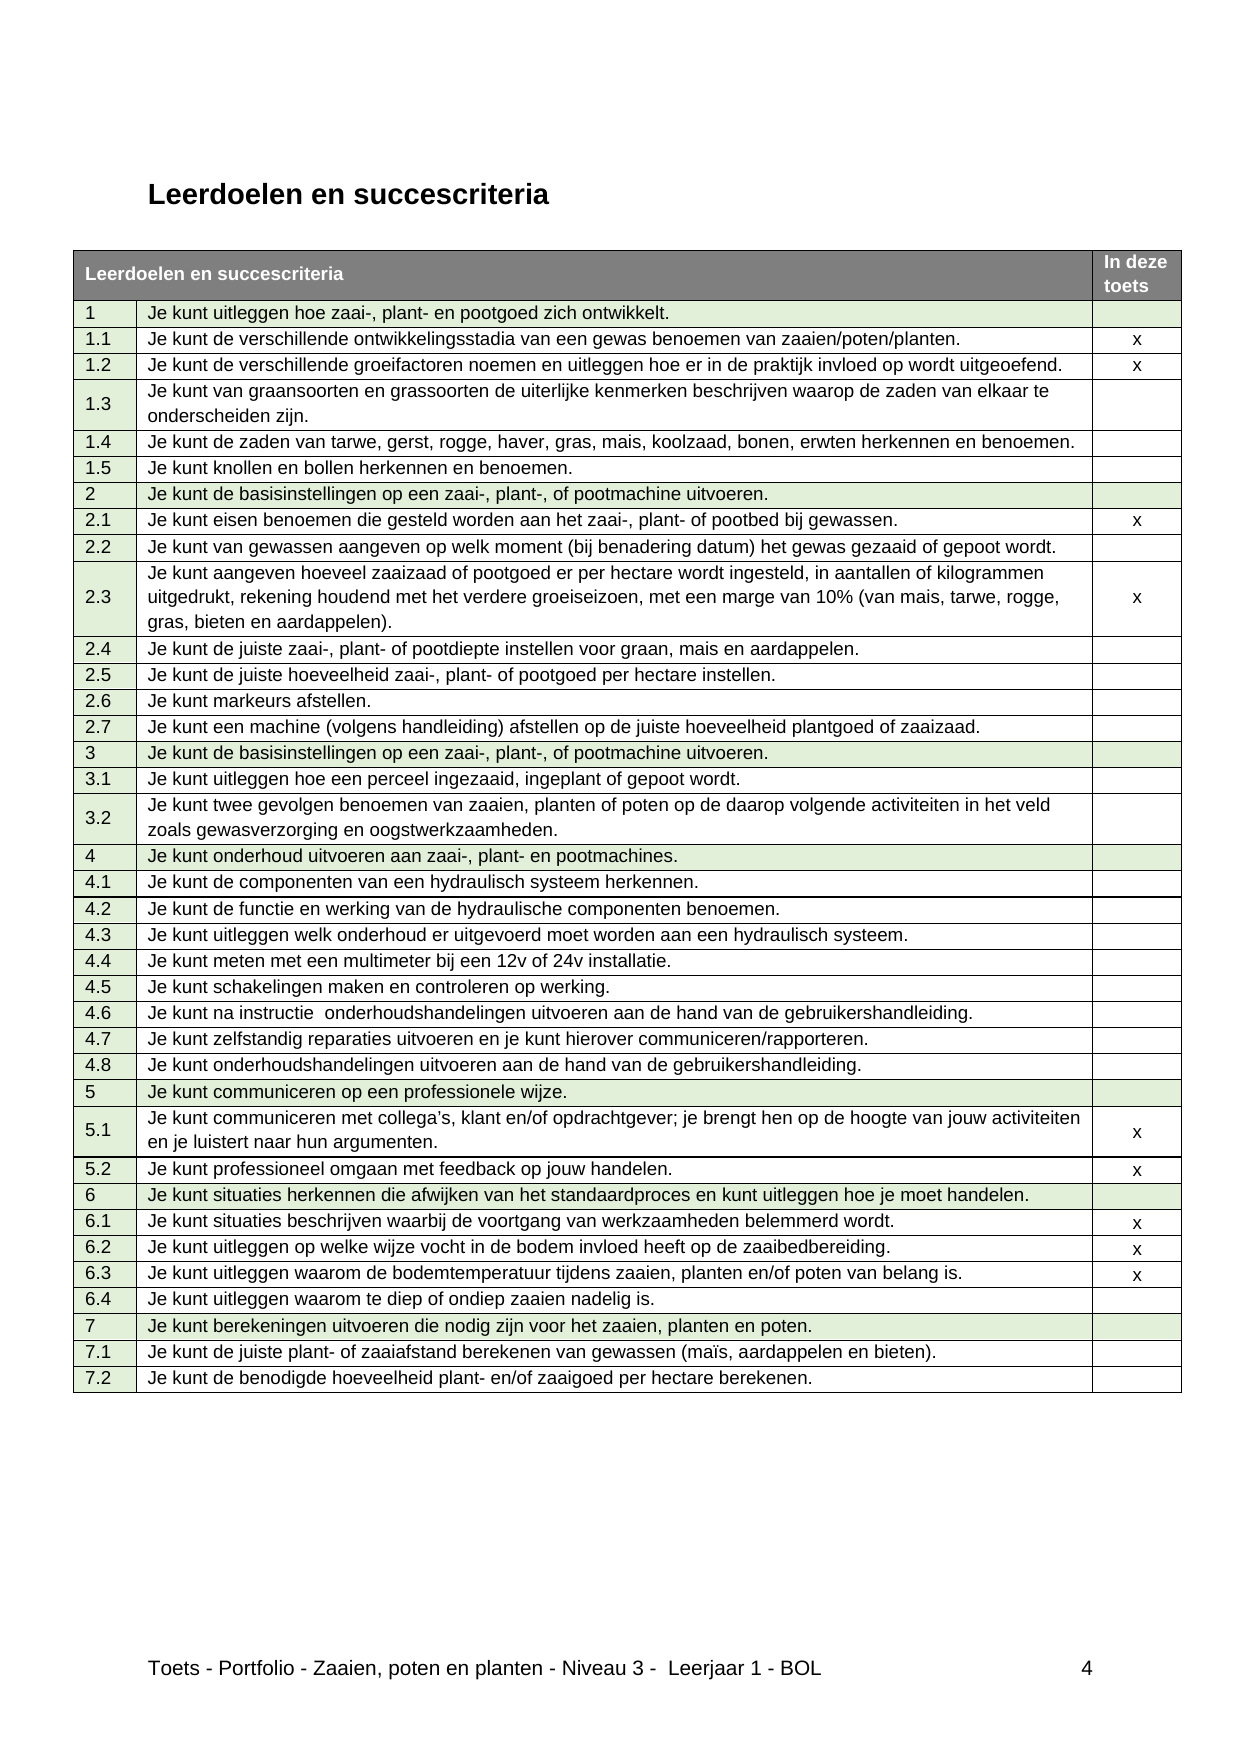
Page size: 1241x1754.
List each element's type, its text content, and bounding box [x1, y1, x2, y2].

table_cell [1093, 1288, 1181, 1313]
table_cell Je kunt uitleggen waarom de bodemtemperatuur tijdens zaaien, planten en/of poten van belang is. [137, 1262, 1092, 1287]
table_cell [1093, 1184, 1181, 1209]
table_cell 6 [74, 1184, 136, 1209]
table_cell Je kunt de juiste zaai-, plant- of pootdiepte instellen voor graan, mais en aardappelen. [137, 637, 1092, 662]
table_cell Je kunt na instructie onderhoudshandelingen uitvoeren aan de hand van de gebruikershandleiding. [137, 1002, 1092, 1027]
table_cell 4.6 [74, 1002, 136, 1027]
table_cell [1093, 483, 1181, 508]
table_cell Je kunt de verschillende ontwikkelingsstadia van een gewas benoemen van zaaien/poten/planten. [137, 328, 1092, 353]
table_cell [1093, 664, 1181, 688]
table_cell Je kunt knollen en bollen herkennen en benoemen. [137, 457, 1092, 482]
table_cell Je kunt situaties beschrijven waarbij de voortgang van werkzaamheden belemmerd wordt. [137, 1210, 1092, 1235]
table_cell Je kunt een machine (volgens handleiding) afstellen op de juiste hoeveelheid plantgoed of zaaizaad. [137, 716, 1092, 741]
table_cell 1.2 [74, 354, 136, 379]
table_cell 1.5 [74, 457, 136, 482]
table_cell Je kunt de verschillende groeifactoren noemen en uitleggen hoe er in de praktijk invloed op wordt uitgeoefend. [137, 354, 1092, 379]
table_cell Je kunt uitleggen op welke wijze vocht in de bodem invloed heeft op de zaaibedbereiding. [137, 1236, 1092, 1261]
table_cell Je kunt onderhoudshandelingen uitvoeren aan de hand van de gebruikershandleiding. [137, 1054, 1092, 1079]
table_cell Je kunt communiceren met collega’s, klant en/of opdrachtgever; je brengt hen op de hoogte van jouw activiteiten en je luistert naar hun argumenten. [137, 1107, 1092, 1156]
table_cell 3.1 [74, 768, 136, 793]
table_cell 5 [74, 1080, 136, 1106]
table_cell [1093, 794, 1181, 844]
table_cell Je kunt berekeningen uitvoeren die nodig zijn voor het zaaien, planten en poten. [137, 1314, 1092, 1339]
table_cell Je kunt de juiste plant- of zaaiafstand berekenen van gewassen (maïs, aardappelen en bieten). [137, 1341, 1092, 1366]
table_cell x [1093, 1210, 1181, 1235]
table_cell Je kunt zelfstandig reparaties uitvoeren en je kunt hierover communiceren/rapporteren. [137, 1028, 1092, 1053]
table_cell x [1093, 1236, 1181, 1261]
table_cell x [1093, 1107, 1181, 1156]
table_cell 1.3 [74, 380, 136, 430]
table_cell 5.1 [74, 1107, 136, 1156]
table_cell 4.8 [74, 1054, 136, 1079]
table_cell [1093, 1028, 1181, 1053]
table_cell Je kunt van gewassen aangeven op welk moment (bij benadering datum) het gewas gezaaid of gepoot wordt. [137, 535, 1092, 561]
table_cell Je kunt eisen benoemen die gesteld worden aan het zaai-, plant- of pootbed bij gewassen. [137, 509, 1092, 534]
table_cell Je kunt de functie en werking van de hydraulische componenten benoemen. [137, 898, 1092, 922]
table_cell 1.4 [74, 431, 136, 456]
table_cell 7 [74, 1314, 136, 1339]
table_cell [1093, 690, 1181, 715]
table_cell Je kunt uitleggen hoe zaai-, plant- en pootgoed zich ontwikkelt. [137, 301, 1092, 327]
table_cell x [1093, 354, 1181, 379]
table_cell [1093, 1054, 1181, 1079]
table_cell 7.2 [74, 1367, 136, 1392]
table_cell 4.1 [74, 871, 136, 896]
table_cell 7.1 [74, 1341, 136, 1366]
table_cell Je kunt uitleggen waarom te diep of ondiep zaaien nadelig is. [137, 1288, 1092, 1313]
table_header Leerdoelen en succescriteria [74, 251, 1092, 300]
table_cell 5.2 [74, 1158, 136, 1183]
table_cell Je kunt onderhoud uitvoeren aan zaai-, plant- en pootmachines. [137, 845, 1092, 870]
table_cell Je kunt de basisinstellingen op een zaai-, plant-, of pootmachine uitvoeren. [137, 483, 1092, 508]
table_cell 2.2 [74, 535, 136, 561]
table_cell 4.4 [74, 950, 136, 975]
table_cell 6.1 [74, 1210, 136, 1235]
table_cell [1093, 924, 1181, 949]
table_cell 2.3 [74, 562, 136, 636]
table_cell 1 [74, 301, 136, 327]
table_cell Je kunt schakelingen maken en controleren op werking. [137, 976, 1092, 1001]
table_cell Je kunt de componenten van een hydraulisch systeem herkennen. [137, 871, 1092, 896]
table_cell 6.2 [74, 1236, 136, 1261]
table_cell 4.7 [74, 1028, 136, 1053]
table_cell 3 [74, 742, 136, 767]
table_cell [1093, 1080, 1181, 1106]
table_cell 2.7 [74, 716, 136, 741]
table_cell Je kunt professioneel omgaan met feedback op jouw handelen. [137, 1158, 1092, 1183]
table_cell [1093, 535, 1181, 561]
table_cell Je kunt de benodigde hoeveelheid plant- en/of zaaigoed per hectare berekenen. [137, 1367, 1092, 1392]
table_cell [1093, 637, 1181, 662]
text Leerdoelen en succescriteria [148, 177, 1093, 211]
table_cell Je kunt van graansoorten en grassoorten de uiterlijke kenmerken beschrijven waarop de zaden van elkaar te onderscheiden zijn. [137, 380, 1092, 430]
table_cell [1093, 457, 1181, 482]
table_cell Je kunt de zaden van tarwe, gerst, rogge, haver, gras, mais, koolzaad, bonen, erwten herkennen en benoemen. [137, 431, 1092, 456]
table_cell Je kunt uitleggen welk onderhoud er uitgevoerd moet worden aan een hydraulisch systeem. [137, 924, 1092, 949]
table_cell x [1093, 509, 1181, 534]
table_cell 2.1 [74, 509, 136, 534]
table_cell x [1093, 1158, 1181, 1183]
table_cell [1093, 871, 1181, 896]
table_cell [1093, 1341, 1181, 1366]
table_cell Je kunt communiceren op een professionele wijze. [137, 1080, 1092, 1106]
table_cell [1093, 431, 1181, 456]
table_cell 4 [74, 845, 136, 870]
table_cell 2.5 [74, 664, 136, 688]
table_cell 4.5 [74, 976, 136, 1001]
table_cell 4.3 [74, 924, 136, 949]
table_cell 6.3 [74, 1262, 136, 1287]
table_cell [1093, 1367, 1181, 1392]
table_cell [1093, 976, 1181, 1001]
table_header In deze toets [1093, 251, 1181, 300]
table_cell x [1093, 1262, 1181, 1287]
table_cell [1093, 742, 1181, 767]
table_cell Je kunt twee gevolgen benoemen van zaaien, planten of poten op de daarop volgende activiteiten in het veld zoals gewasverzorging en oogstwerkzaamheden. [137, 794, 1092, 844]
table_cell [1093, 380, 1181, 430]
table_cell [1093, 950, 1181, 975]
table_cell [1093, 768, 1181, 793]
table_cell Je kunt aangeven hoeveel zaaizaad of pootgoed er per hectare wordt ingesteld, in aantallen of kilogrammen uitgedrukt, rekening houdend met het verdere groeiseizoen, met een marge van 10% (van mais, tarwe, rogge, gras, bieten en aardappelen). [137, 562, 1092, 636]
table_cell 6.4 [74, 1288, 136, 1313]
table_cell 4.2 [74, 898, 136, 922]
table_cell Je kunt meten met een multimeter bij een 12v of 24v installatie. [137, 950, 1092, 975]
table_cell Je kunt de basisinstellingen op een zaai-, plant-, of pootmachine uitvoeren. [137, 742, 1092, 767]
table_cell [1093, 898, 1181, 922]
table_cell x [1093, 328, 1181, 353]
table_cell x [1093, 562, 1181, 636]
table_cell [1093, 1002, 1181, 1027]
table_cell 2 [74, 483, 136, 508]
table_cell Je kunt de juiste hoeveelheid zaai-, plant- of pootgoed per hectare instellen. [137, 664, 1092, 688]
table_cell 2.6 [74, 690, 136, 715]
table_cell 3.2 [74, 794, 136, 844]
table_cell [1093, 845, 1181, 870]
table_cell [1093, 301, 1181, 327]
table_cell Je kunt situaties herkennen die afwijken van het standaardproces en kunt uitleggen hoe je moet handelen. [137, 1184, 1092, 1209]
table_cell Je kunt uitleggen hoe een perceel ingezaaid, ingeplant of gepoot wordt. [137, 768, 1092, 793]
table_cell [1093, 1314, 1181, 1339]
table_cell 2.4 [74, 637, 136, 662]
table_cell 1.1 [74, 328, 136, 353]
table_cell [1093, 716, 1181, 741]
table_cell Je kunt markeurs afstellen. [137, 690, 1092, 715]
